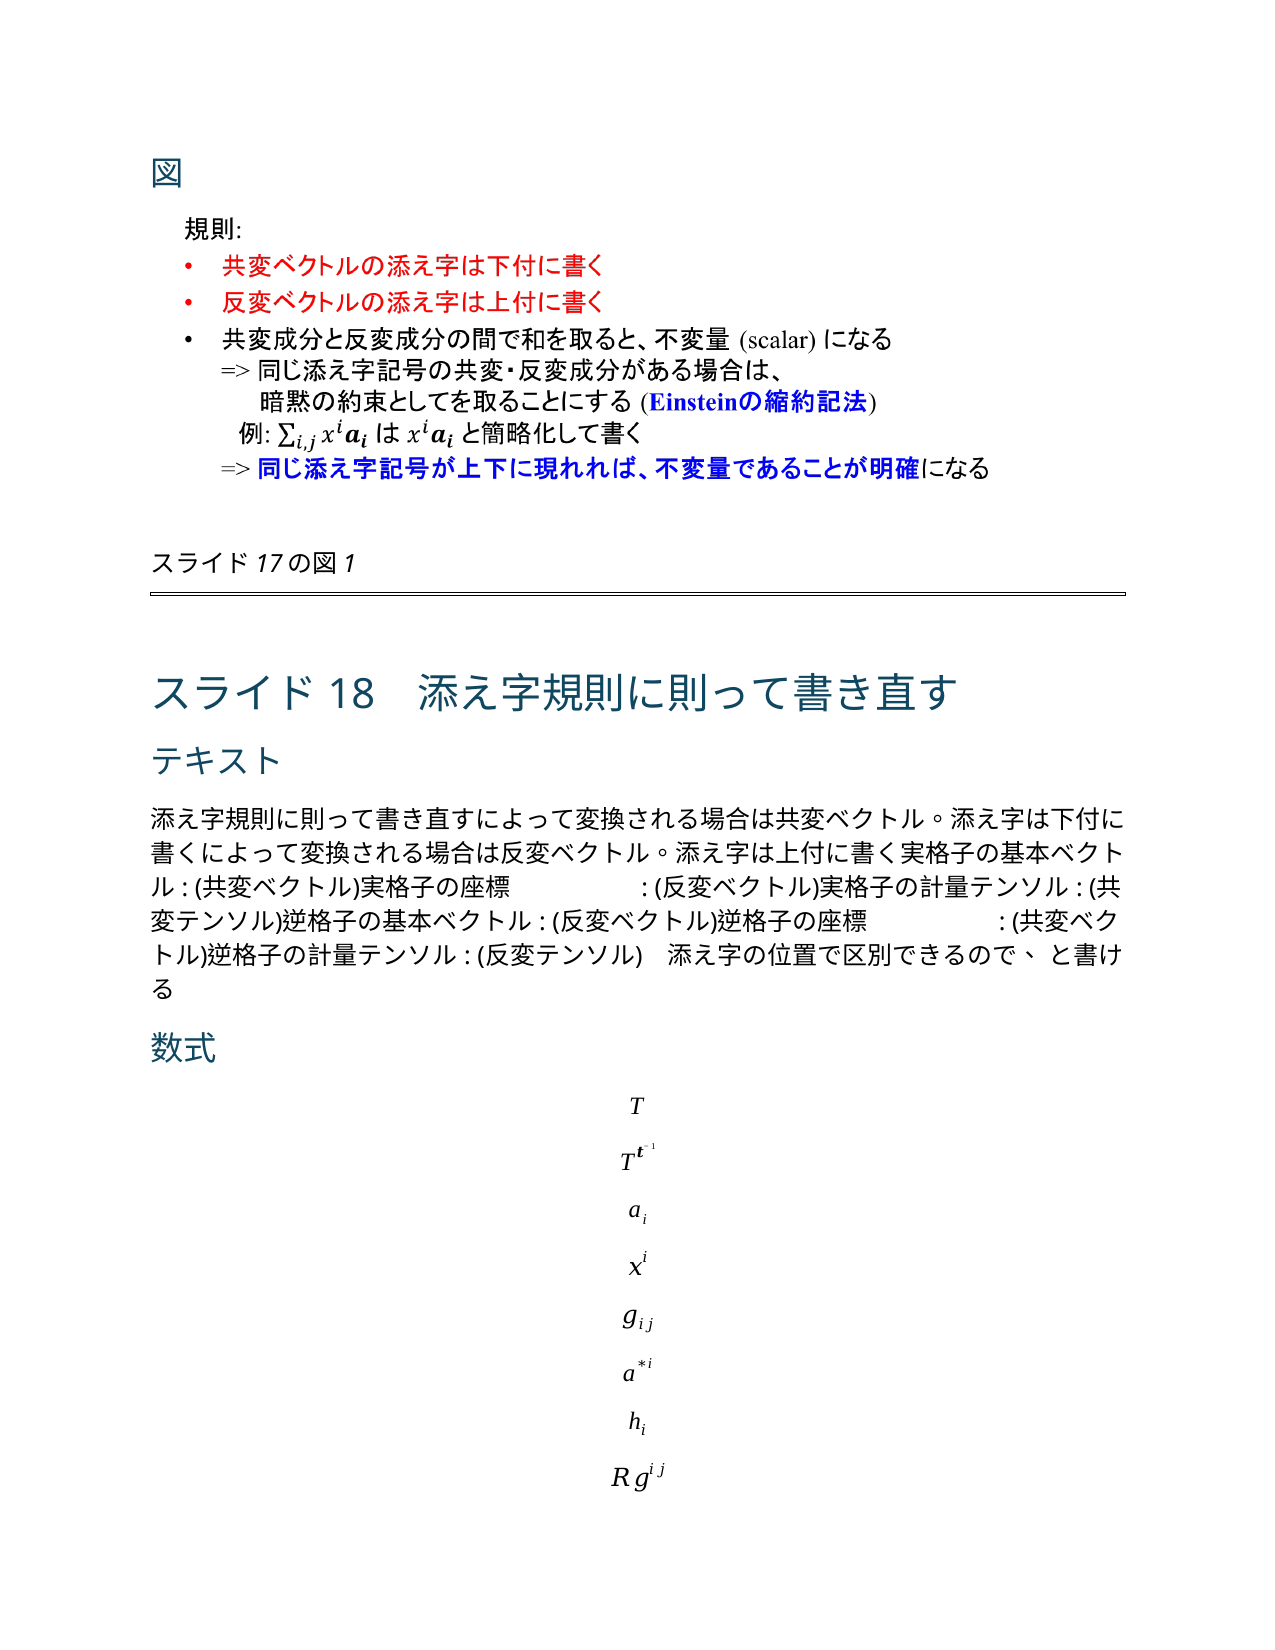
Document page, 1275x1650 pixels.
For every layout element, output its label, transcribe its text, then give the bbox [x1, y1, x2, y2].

subtitle 図 [150, 150, 1125, 195]
subtitle 数式 [150, 1025, 1125, 1070]
picture [168, 203, 1044, 526]
text スライド17の図1 [150, 546, 1125, 580]
text 添え字規則に則って書き直すによって変換される場合は共変ベクトル。添え字は下付に書くによって変換される場合は反変ベクトル。添え字は上付に書く実格子の基本ベクトル : (共変ベクトル)実格子の座標 : (反変ベクトル)実格子の計量テンソル : (共変テンソル)逆格子の基本ベクトル : (反変ベクトル)逆格子の座標 : (共変ベクトル)逆格子の計量テンソル : (反変テンソル) 添え字の位置で区別できるので、 と書ける [150, 802, 1125, 1006]
subtitle テキスト [150, 738, 1125, 783]
subtitle スライド 18 添え字規則に則って書き直す [150, 664, 1125, 721]
